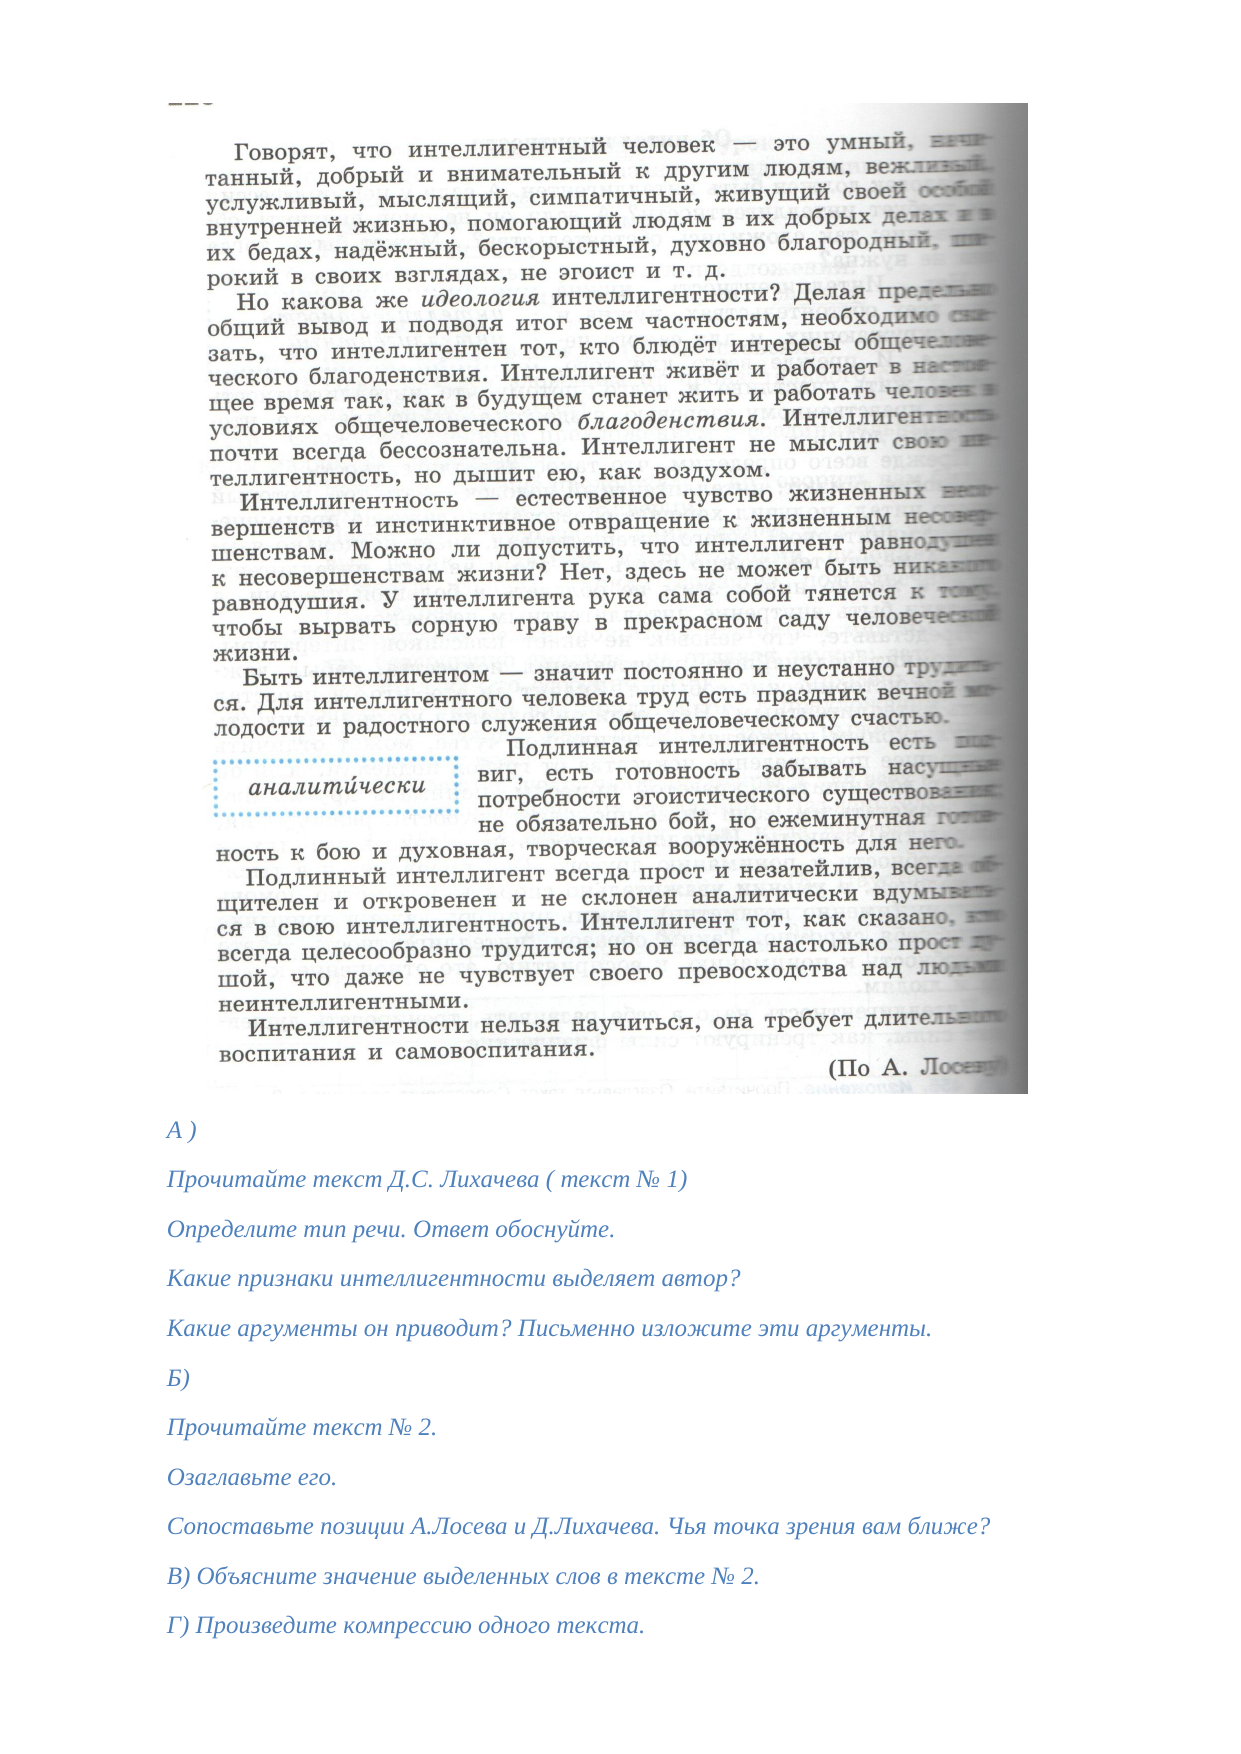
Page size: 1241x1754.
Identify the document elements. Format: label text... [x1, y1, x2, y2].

text Прочитайте текст Д.С. Лихачева ( текст № 1) [167, 1164, 1192, 1193]
text В) Объясните значение выделенных слов в тексте № 2. [167, 1561, 1192, 1590]
text Какие признаки интеллигентности выделяет автор? [167, 1263, 1192, 1292]
text А ) [167, 1115, 1192, 1143]
text Какие аргументы он приводит? Письменно изложите эти аргументы. [167, 1313, 1192, 1342]
text Сопоставьте позиции А.Лосева и Д.Лихачева. Чья точка зрения вам ближе? [167, 1511, 1192, 1540]
text Озаглавьте его. [167, 1462, 1192, 1491]
text Определите тип речи. Ответ обоснуйте. [167, 1214, 1192, 1243]
text Г) Произведите компрессию одного текста. [167, 1611, 1192, 1639]
text Прочитайте текст № 2. [167, 1412, 1192, 1441]
picture [166, 103, 1039, 1094]
text Б) [167, 1363, 1192, 1391]
